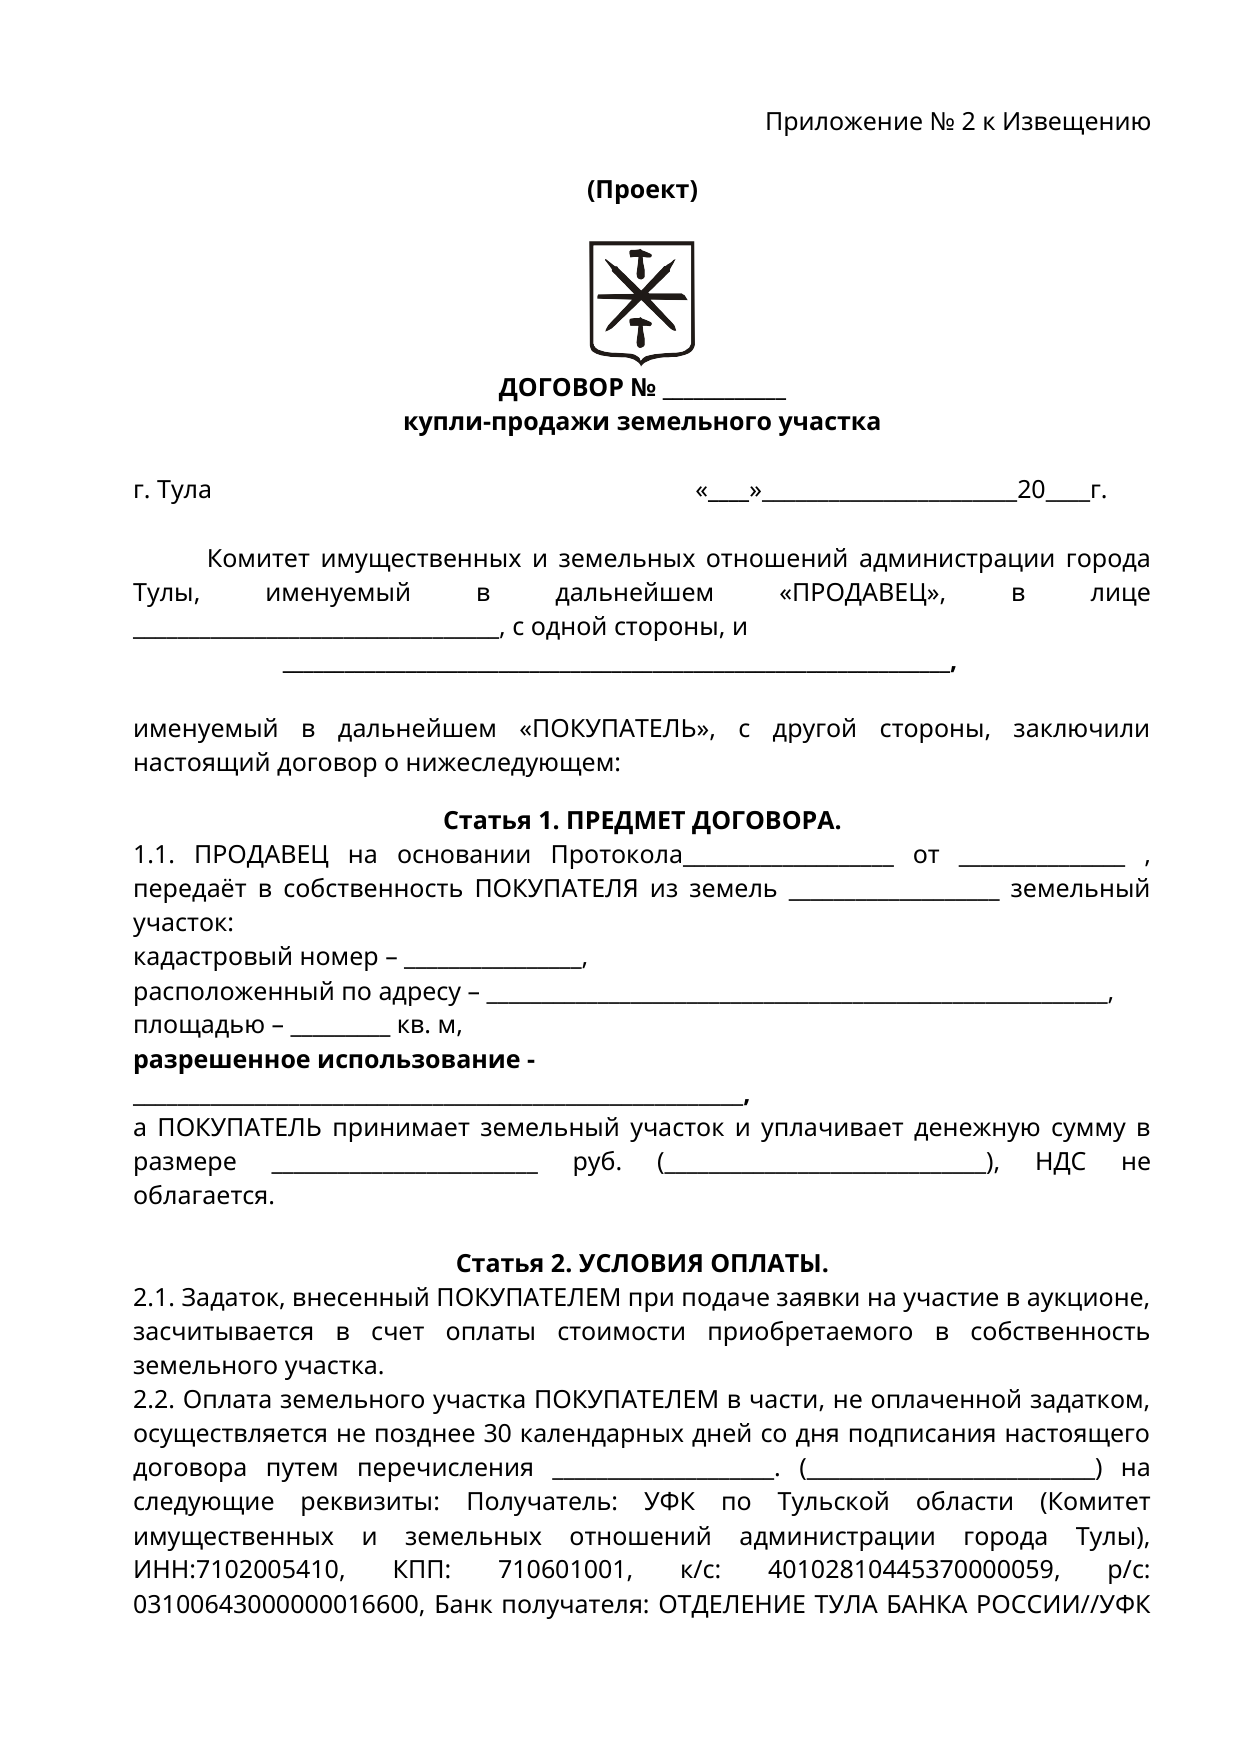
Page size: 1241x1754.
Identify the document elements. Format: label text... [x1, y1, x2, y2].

table_header г. Тула [122, 472, 620, 506]
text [133, 1382, 1152, 1620]
text Приложение № 2 к Извещению [133, 103, 1152, 137]
text купли-продажи земельного участка [133, 404, 1152, 438]
text Статья 2. УСЛОВИЯ ОПЛАТЫ. [133, 1246, 1152, 1280]
text 2.1. Задаток, внесенный ПОКУПАТЕЛЕМ при подаче заявки на участие в аукционе, засчитывается в счет оплаты стоимости приобретаемого в собственность земельного участка. [133, 1280, 1152, 1382]
text 1.1. ПРОДАВЕЦ на основании Протокола___________________ от _______________ , передаёт в собственность ПОКУПАТЕЛЯ из земель ___________________ земельный участок: [133, 837, 1152, 939]
text Статья 1. ПРЕДМЕТ ДОГОВОРА. [133, 803, 1152, 837]
text разрешенное использование - _______________________________________________________, [133, 1041, 1152, 1109]
table_header _________________________________________________________________, [122, 643, 1119, 711]
text (Проект) [133, 171, 1152, 206]
text расположенный по адресу – ________________________________________________________, [133, 973, 1152, 1007]
text площадью – _________ кв. м, [133, 1007, 1152, 1041]
text кадастровый номер – ________________, [133, 939, 1152, 973]
text именуемый в дальнейшем «ПОКУПАТЕЛЬ», с другой стороны, заключили настоящий договор о нижеследующем: [133, 711, 1152, 779]
text ДОГОВОР № ____________ [133, 370, 1152, 404]
text Комитет имущественных и земельных отношений администрации города Тулы, именуемый в дальнейшем «ПРОДАВЕЦ», в лице _________________________________, с одной стороны, и [133, 540, 1152, 642]
text а ПОКУПАТЕЛЬ принимает земельный участок и уплачивает денежную сумму в размере ________________________ руб. (_____________________________), НДС не облагается. [133, 1109, 1152, 1212]
table_header «____»_______________________20____г. [620, 472, 1119, 506]
